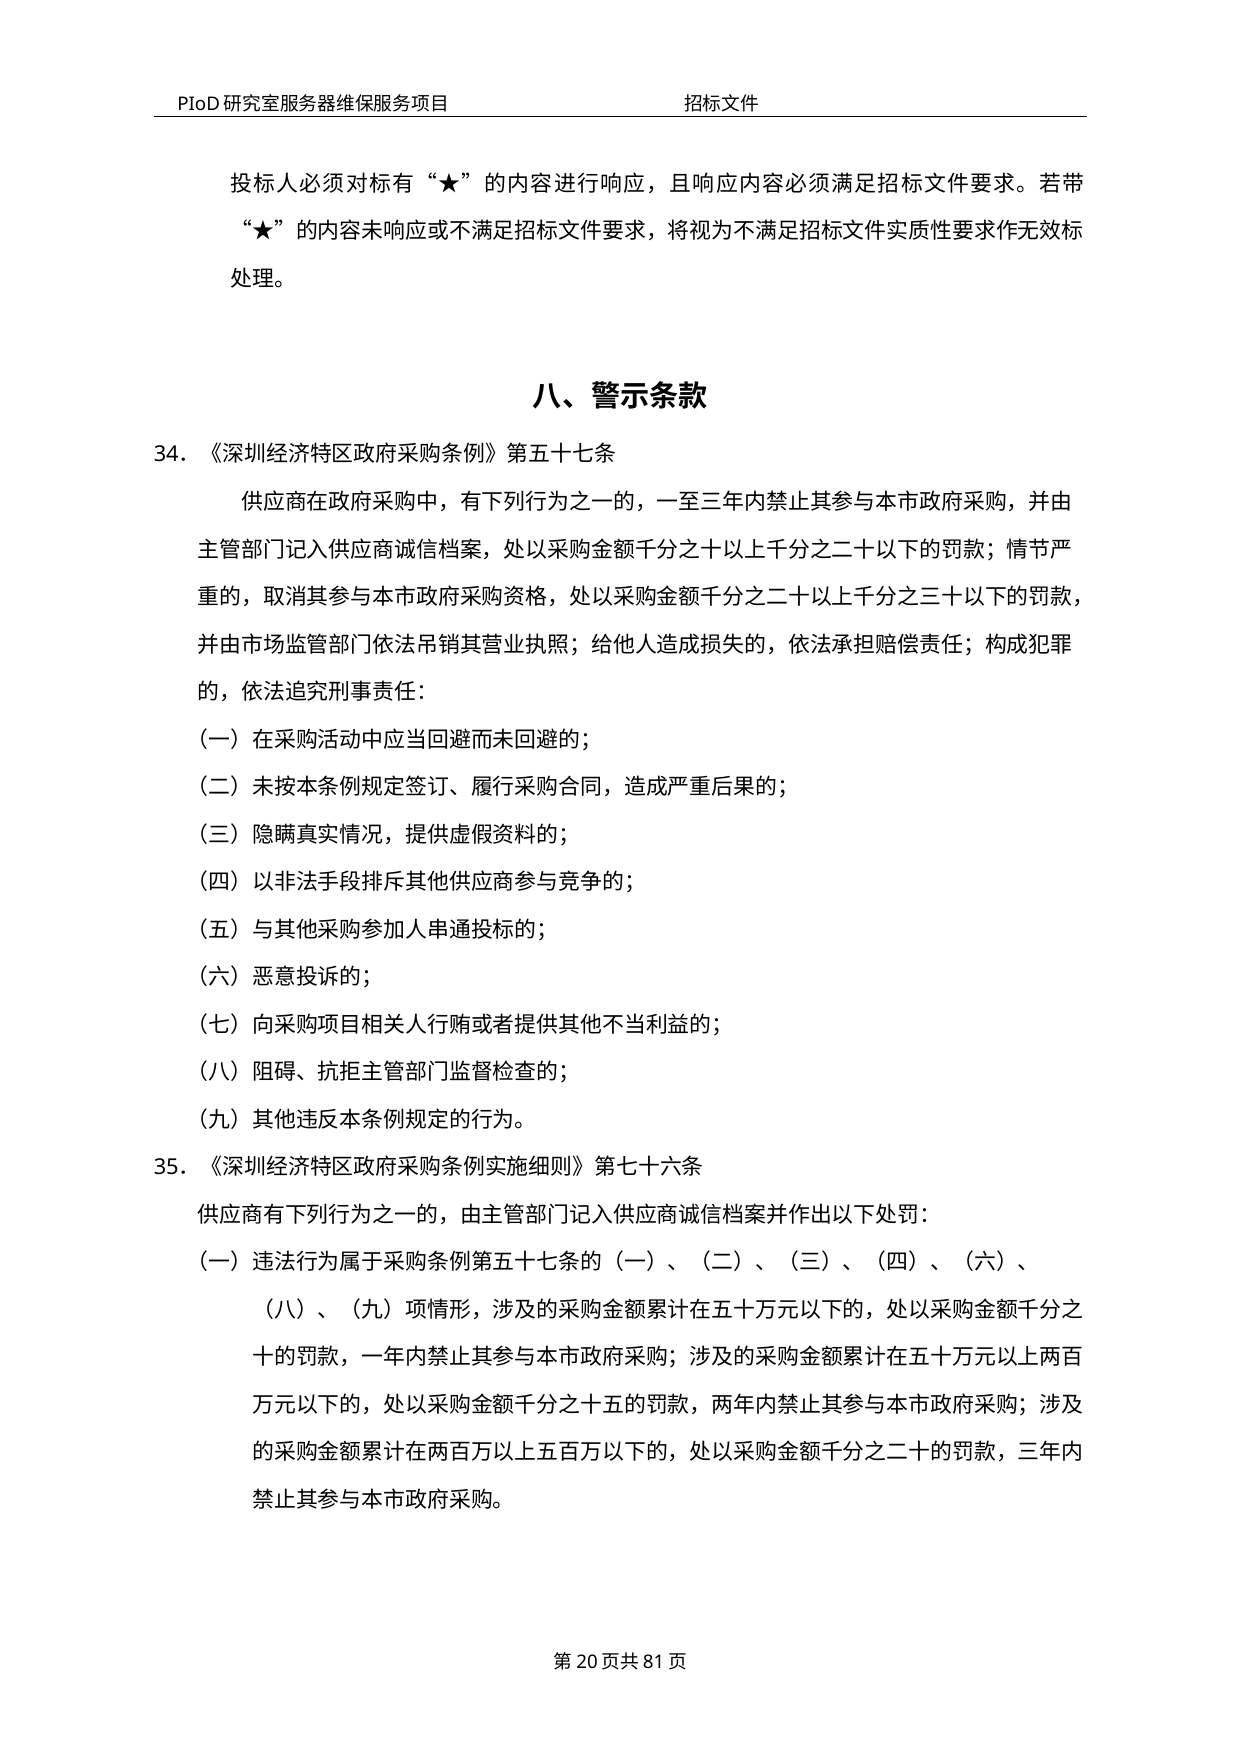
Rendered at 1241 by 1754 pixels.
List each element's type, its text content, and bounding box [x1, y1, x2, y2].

text （一）在采购活动中应当回避而未回避的； [153, 722, 1087, 753]
text 供应商在政府采购中，有下列行为之一的，一至三年内禁止其参与本市政府采购，并由主管部门记入供应商诚信档案，处以采购金额千分之十以上千分之二十以下的罚款；情节严重的，取消其参与本市政府采购资格，处以采购金额千分之二十以上千分之三十以下的罚款，并由市场监管部门依法吊销其营业执照；给他人造成损失的，依法承担赔偿责任；构成犯罪的，依法追究刑事责任： [197, 484, 1087, 706]
text （七）向采购项目相关人行贿或者提供其他不当利益的； [153, 1007, 1087, 1038]
text 35．《深圳经济特区政府采购条例实施细则》第七十六条 [153, 1149, 1087, 1181]
text （六）恶意投诉的； [153, 959, 1087, 991]
text （五）与其他采购参加人串通投标的； [153, 912, 1087, 943]
text 34．《深圳经济特区政府采购条例》第五十七条 [153, 436, 1087, 468]
text （二）未按本条例规定签订、履行采购合同，造成严重后果的； [153, 769, 1087, 801]
text （四）以非法手段排斥其他供应商参与竞争的； [153, 864, 1087, 896]
text （一）违法行为属于采购条例第五十七条的（一）、（二）、（三）、（四）、（六）、（八）、（九）项情形，涉及的采购金额累计在五十万元以下的，处以采购金额千分之十的罚款，一年内禁止其参与本市政府采购；涉及的采购金额累计在五十万元以上两百万元以下的，处以采购金额千分之十五的罚款，两年内禁止其参与本市政府采购；涉及的采购金额累计在两百万以上五百万以下的，处以采购金额千分之二十的罚款，三年内禁止其参与本市政府采购。 [186, 1244, 1087, 1513]
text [197, 166, 1087, 292]
text 供应商有下列行为之一的，由主管部门记入供应商诚信档案并作出以下处罚： [153, 1197, 1087, 1228]
text （八）阻碍、抗拒主管部门监督检查的； [153, 1054, 1087, 1086]
text （九）其他违反本条例规定的行为。 [153, 1102, 1087, 1133]
title 八、警示条款 [153, 373, 1087, 415]
text （三）隐瞒真实情况，提供虚假资料的； [153, 817, 1087, 848]
